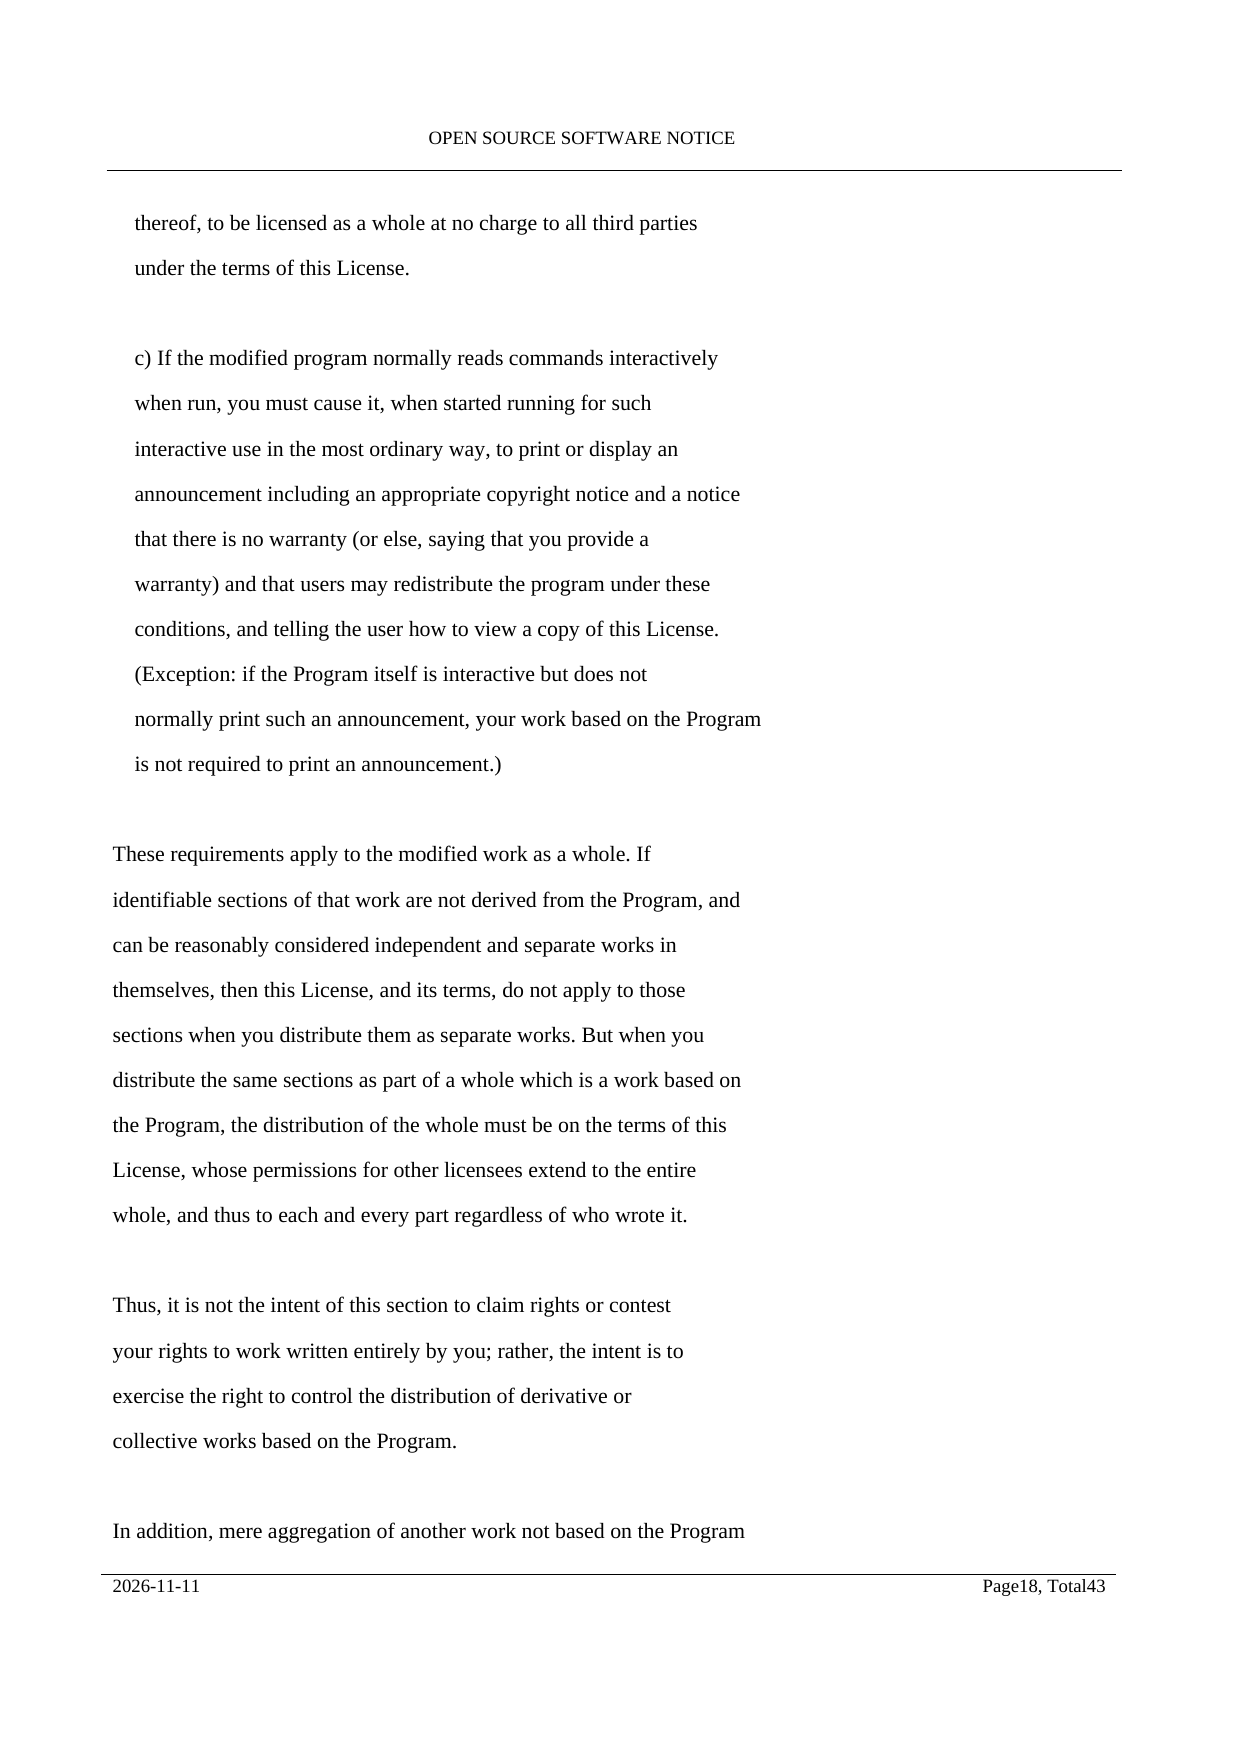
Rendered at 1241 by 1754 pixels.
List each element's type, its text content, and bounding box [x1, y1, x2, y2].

text License, whose permissions for other licensees extend to the entire [112, 1153, 1128, 1186]
text c) If the modified program normally reads commands interactively [112, 342, 1128, 374]
text normally print such an announcement, your work based on the Program [112, 702, 1128, 735]
text collective works based on the Program. [112, 1424, 1128, 1457]
text when run, you must cause it, when started running for such [112, 387, 1128, 419]
text can be reasonably considered independent and separate works in [112, 928, 1128, 961]
text whole, and thus to each and every part regardless of who wrote it. [112, 1199, 1128, 1231]
text under the terms of this License. [112, 251, 1128, 284]
text warranty) and that users may redistribute the program under these [112, 567, 1128, 600]
text These requirements apply to the modified work as a whole. If [112, 838, 1128, 870]
text Thus, it is not the intent of this section to claim rights or contest [112, 1289, 1128, 1321]
text conditions, and telling the user how to view a copy of this License. [112, 612, 1128, 645]
text sections when you distribute them as separate works. But when you [112, 1018, 1128, 1051]
text is not required to print an announcement.) [112, 748, 1128, 780]
text distribute the same sections as part of a whole which is a work based on [112, 1063, 1128, 1096]
text thereof, to be licensed as a whole at no charge to all third parties [112, 206, 1128, 239]
text that there is no warranty (or else, saying that you provide a [112, 522, 1128, 554]
text identifiable sections of that work are not derived from the Program, and [112, 883, 1128, 915]
text themselves, then this License, and its terms, do not apply to those [112, 973, 1128, 1006]
text In addition, mere aggregation of another work not based on the Program [112, 1514, 1128, 1547]
text your rights to work written entirely by you; rather, the intent is to [112, 1334, 1128, 1366]
text the Program, the distribution of the whole must be on the terms of this [112, 1108, 1128, 1141]
text interactive use in the most ordinary way, to print or display an [112, 432, 1128, 464]
text announcement including an appropriate copyright notice and a notice [112, 477, 1128, 509]
text exercise the right to control the distribution of derivative or [112, 1379, 1128, 1412]
text (Exception: if the Program itself is interactive but does not [112, 657, 1128, 690]
